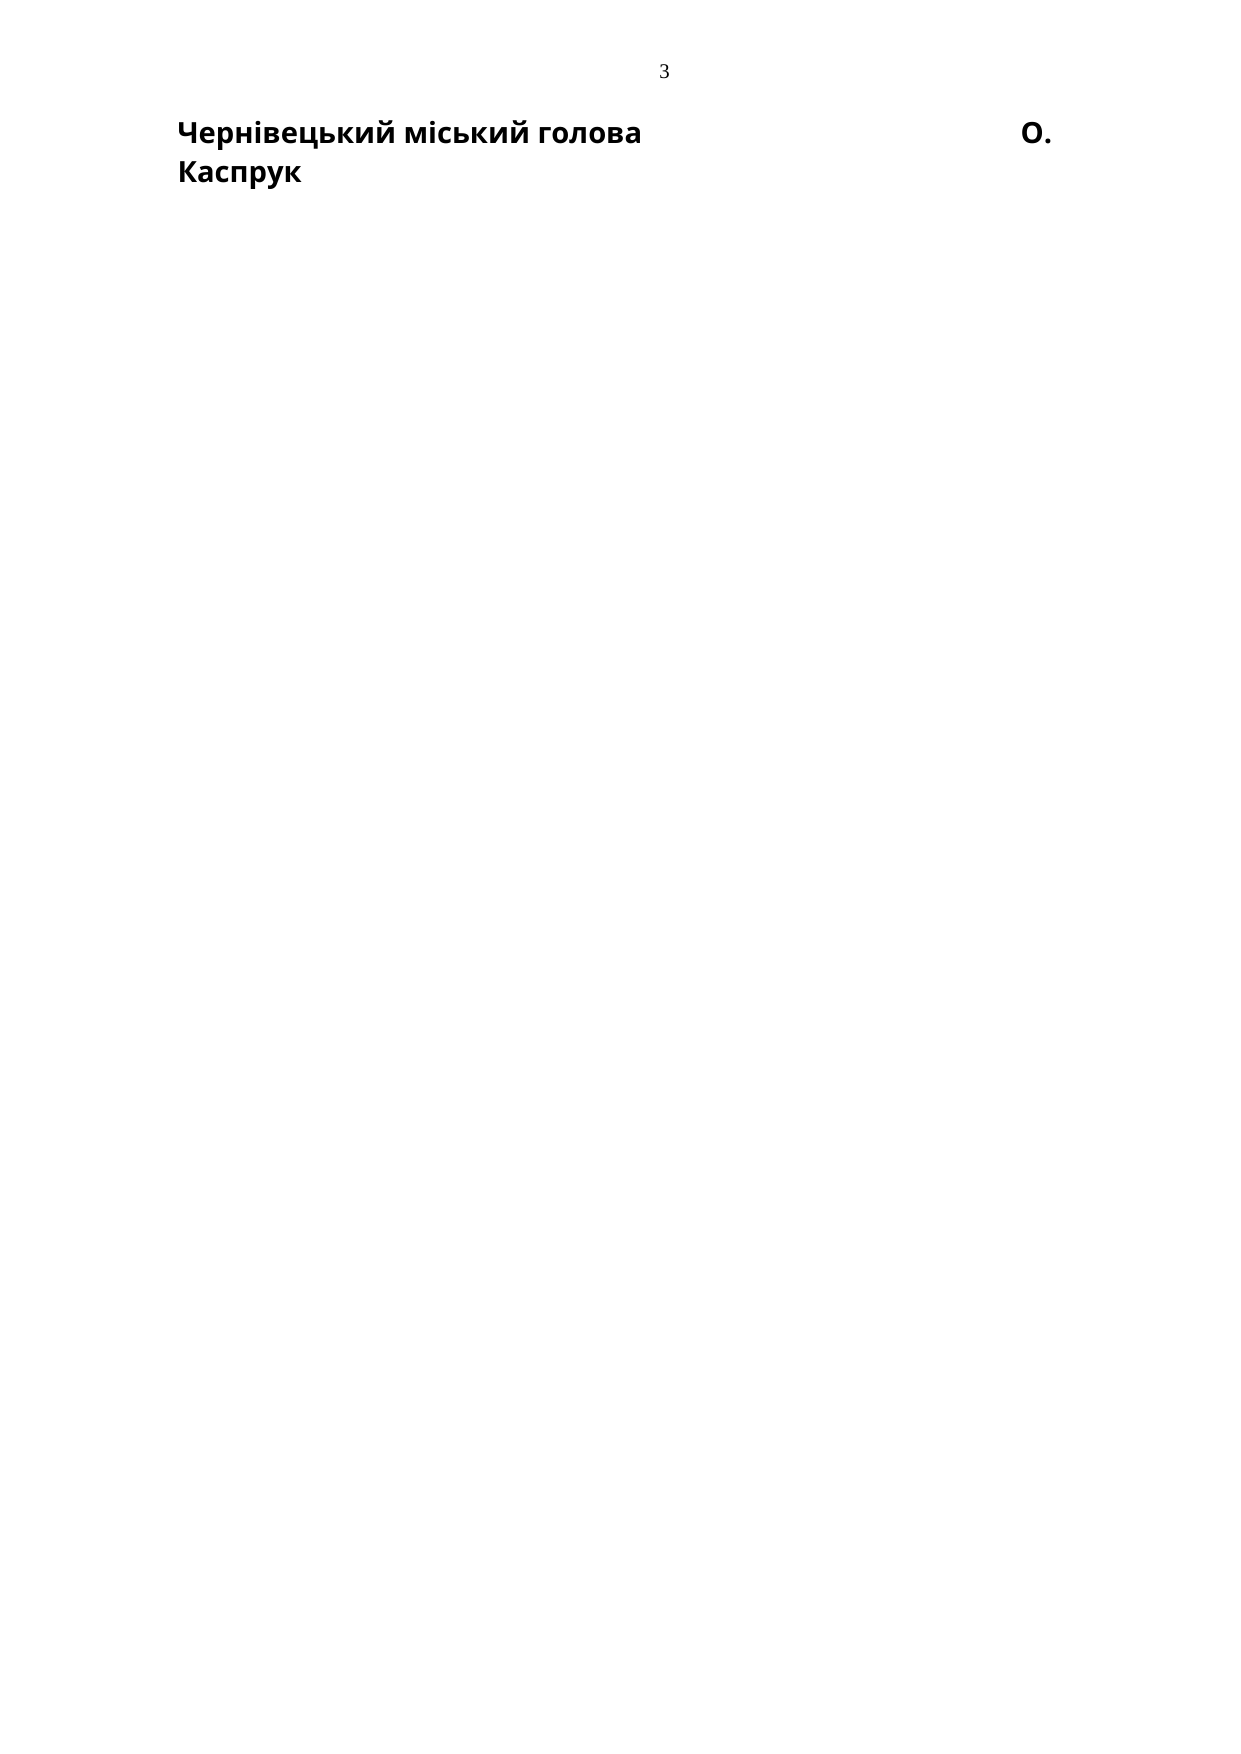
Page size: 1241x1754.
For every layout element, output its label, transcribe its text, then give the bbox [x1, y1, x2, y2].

subtitle Чернівецький міський голова О. Каспрук [177, 83, 1152, 191]
